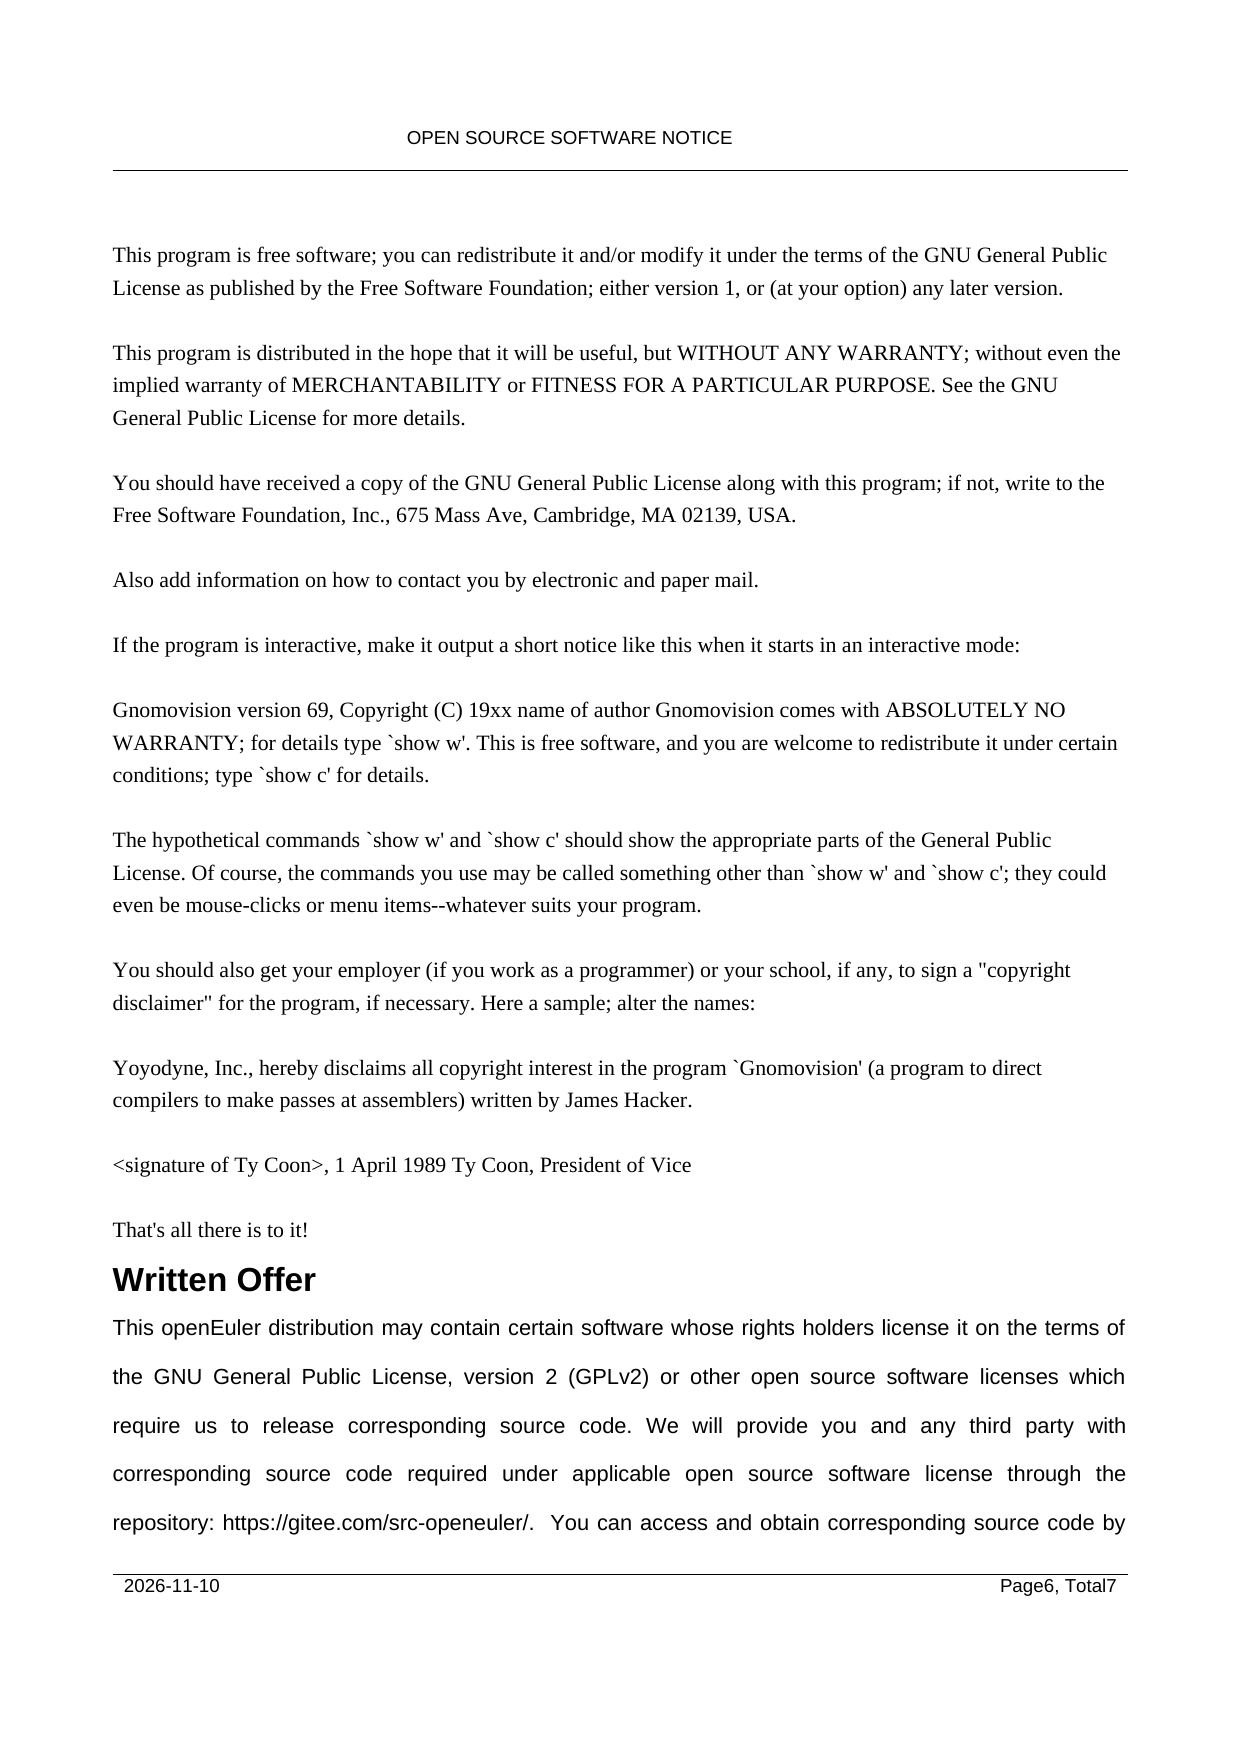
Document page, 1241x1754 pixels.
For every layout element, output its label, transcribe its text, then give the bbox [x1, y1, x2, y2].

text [112, 1311, 1128, 1539]
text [112, 206, 1128, 1246]
text Written Offer [112, 1246, 1128, 1311]
